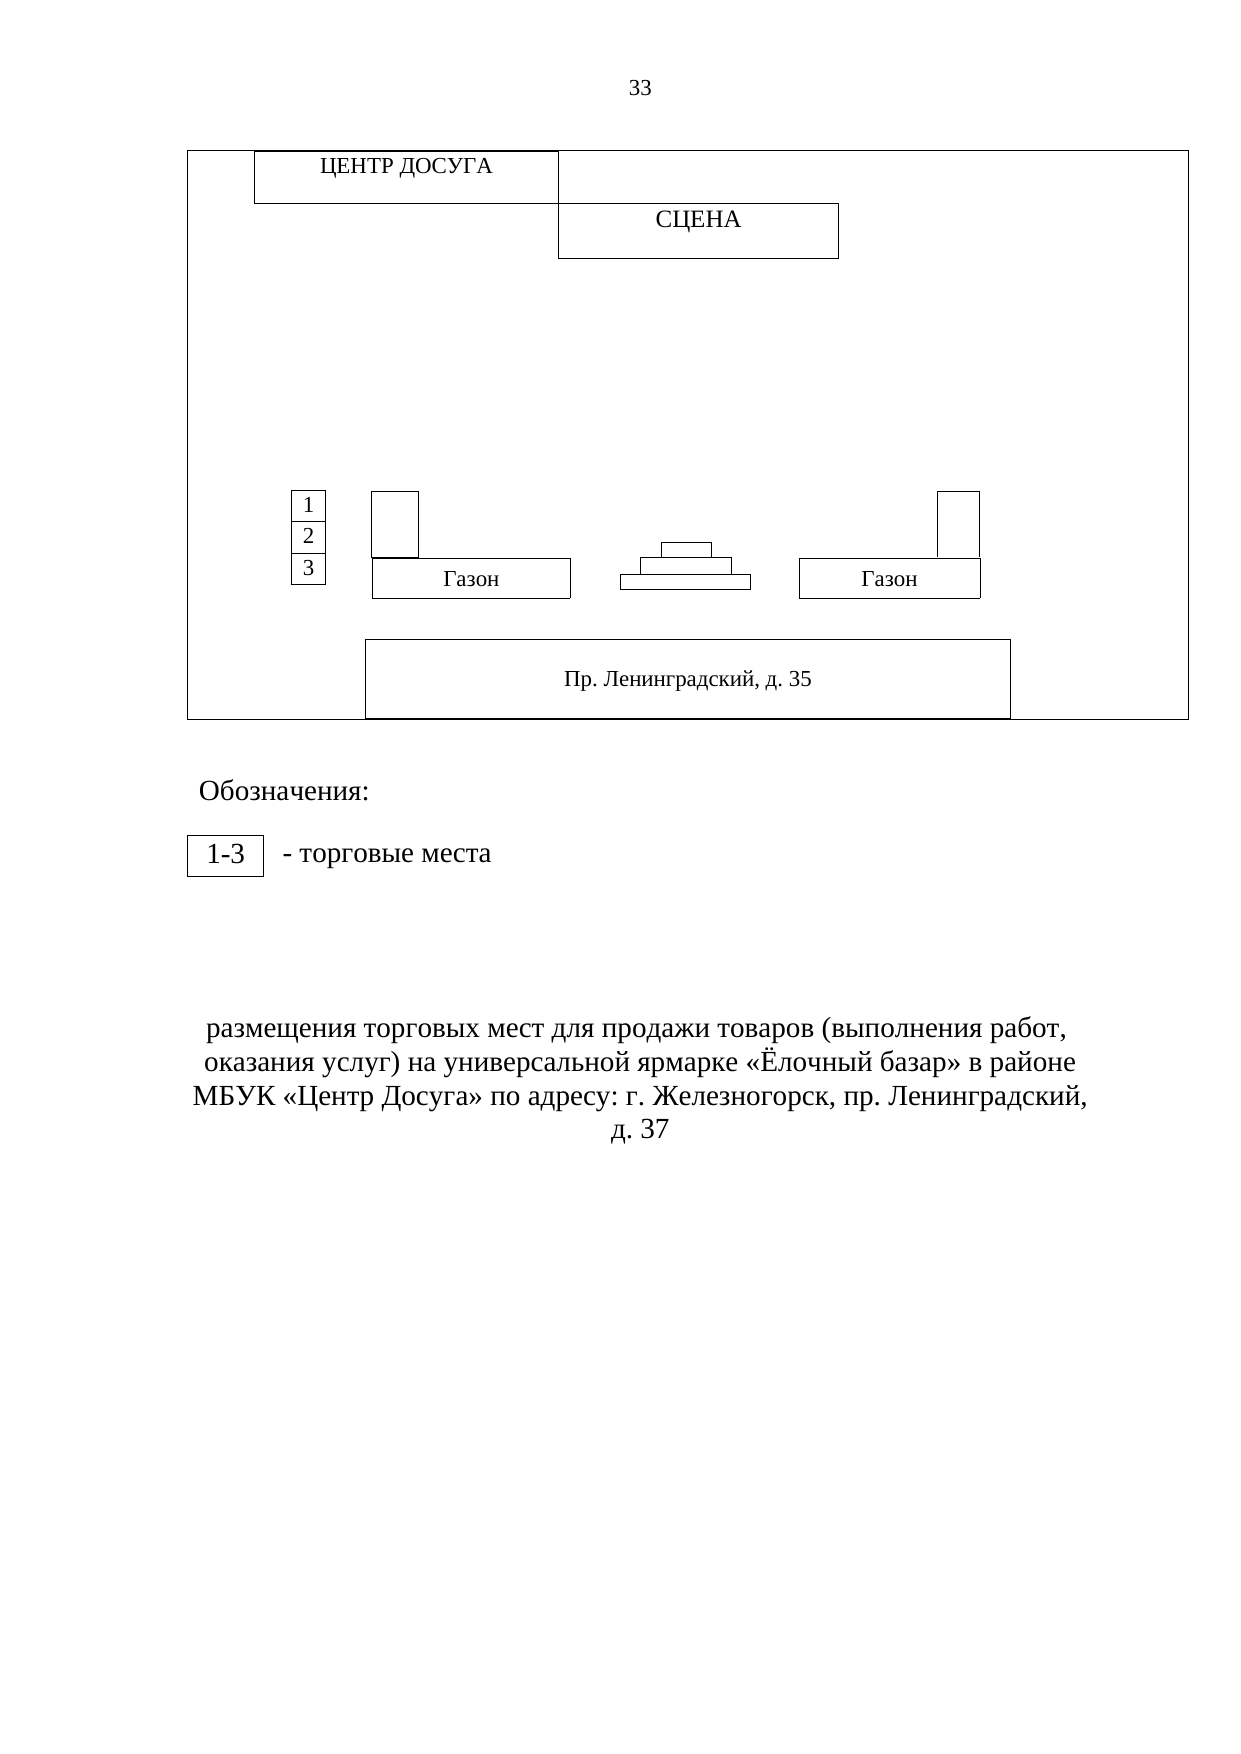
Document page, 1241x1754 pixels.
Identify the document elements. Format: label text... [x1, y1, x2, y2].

table_header [188, 151, 1188, 719]
table_cell Обозначения: - торговые места [188, 720, 1188, 1011]
text размещения торговых мест для продажи товаров (выполнения работ, оказания услуг) на универсальной ярмарке «Ёлочный базар» в районе МБУК «Центр Досуга» по адресу: г. Железногорск, пр. Ленинградский, д. 37 [187, 1011, 1093, 1145]
